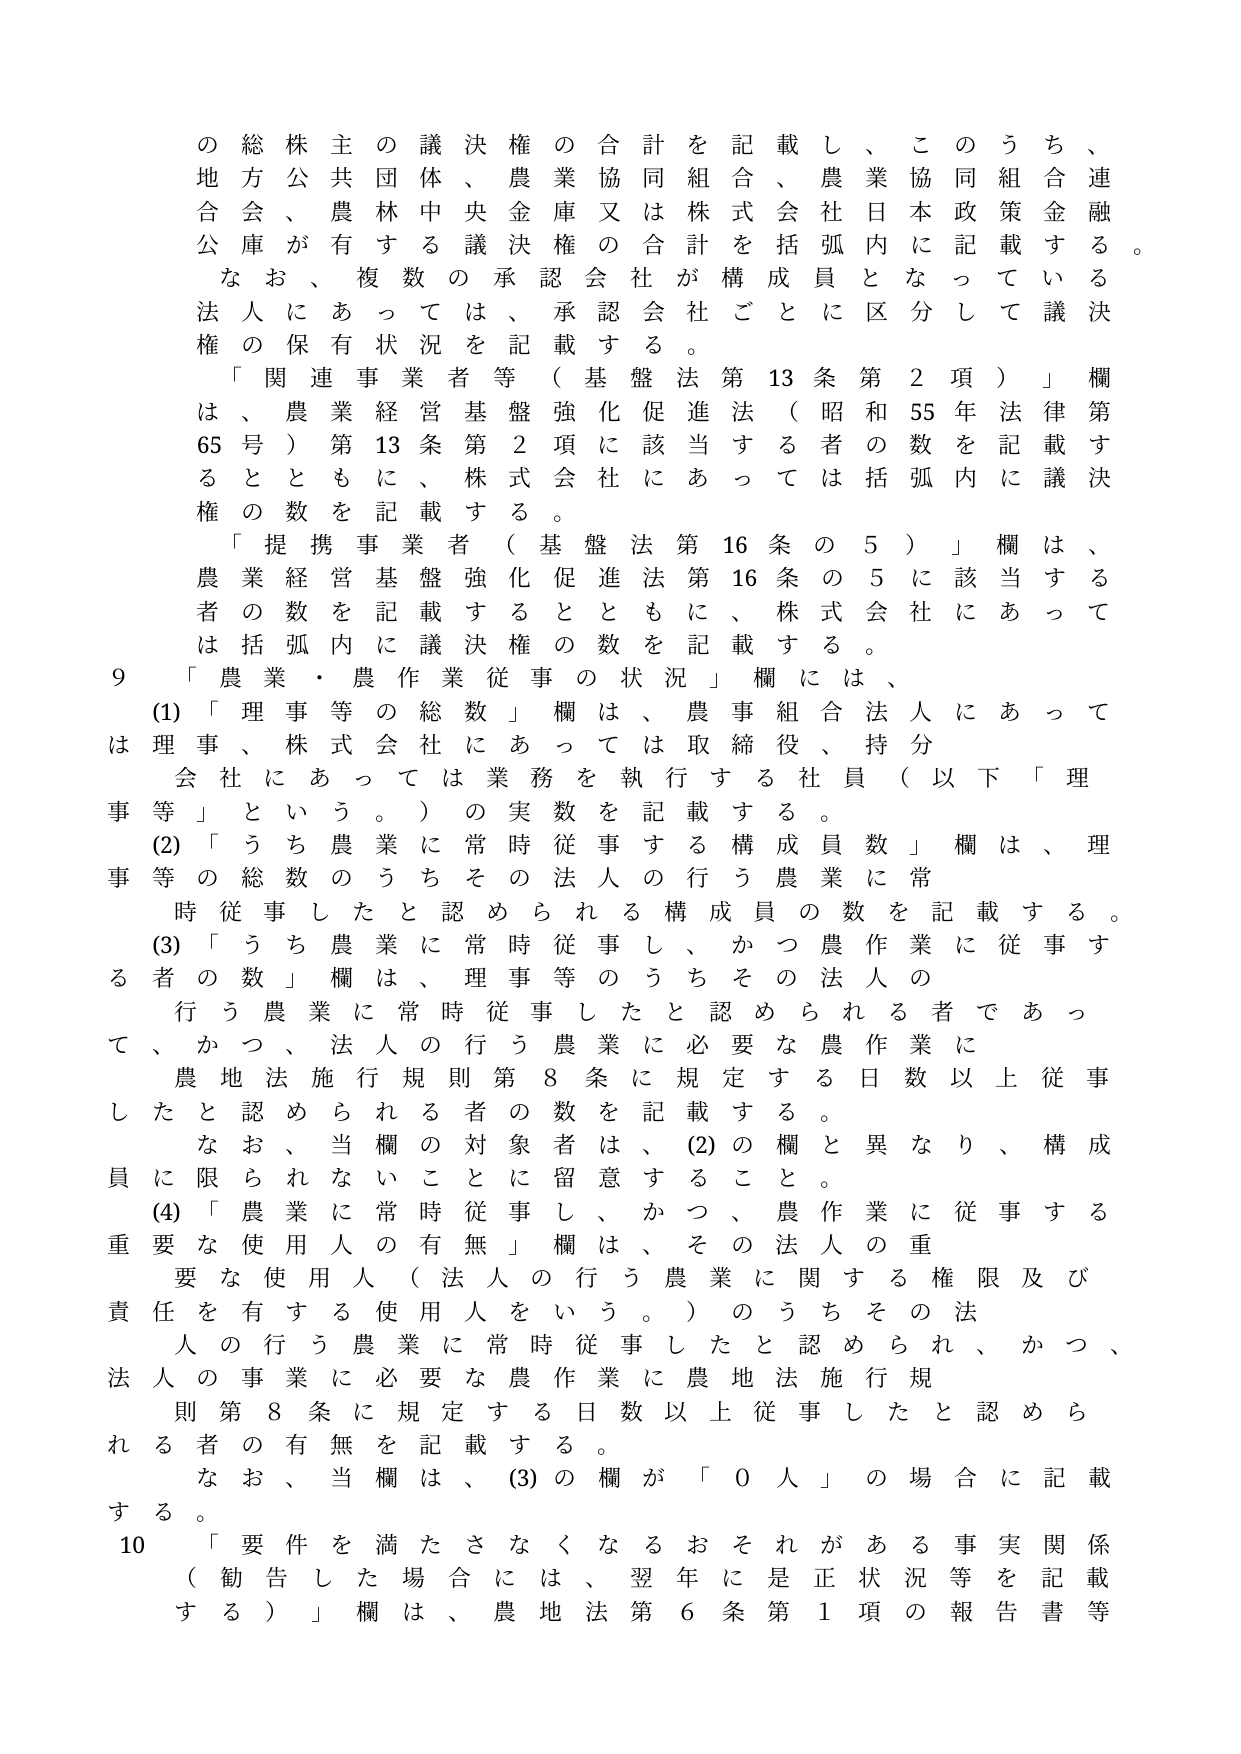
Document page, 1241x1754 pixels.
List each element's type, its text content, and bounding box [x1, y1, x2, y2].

text 時従事したと認められる構成員の数を記載する。 [107, 894, 1133, 927]
text なお、当欄は、(3)の欄が「０人」の場合に記載する。 [107, 1460, 1133, 1527]
text 行う農業に常時従事したと認められる者であって、かつ、法人の行う農業に必要な農作業に [107, 994, 1133, 1060]
text 「関連事業者等（基盤法第13条第２項）」欄は、農業経営基盤強化促進法（昭和55年法律第65号）第13条第２項に該当する者の数を記載するとともに、株式会社にあっては括弧内に議決権の数を記載する。 [178, 360, 1133, 527]
text なお、当欄の対象者は、(2)の欄と異なり、構成員に限られないことに留意すること。 [107, 1127, 1133, 1194]
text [178, 127, 1133, 260]
text (2) 「うち農業に常時従事する構成員数」欄は、理事等の総数のうちその法人の行う農業に常 [107, 827, 1133, 894]
text ９ 「農業・農作業従事の状況」欄には、 [107, 660, 1133, 694]
text なお、複数の承認会社が構成員となっている法人にあっては、承認会社ごとに区分して議決権の保有状況を記載する。 [178, 260, 1133, 360]
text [107, 1527, 1133, 1627]
text 要な使用人（法人の行う農業に関する権限及び責任を有する使用人をいう。）のうちその法 [107, 1260, 1133, 1327]
text 会社にあっては業務を執行する社員（以下「理事等」という。）の実数を記載する。 [107, 760, 1133, 827]
text (1) 「理事等の総数」欄は、農事組合法人にあっては理事、株式会社にあっては取締役、持分 [107, 694, 1133, 760]
text 則第８条に規定する日数以上従事したと認められる者の有無を記載する。 [107, 1394, 1133, 1460]
text (3) 「うち農業に常時従事し、かつ農作業に従事する者の数」欄は、理事等のうちその法人の [107, 927, 1133, 994]
text 農地法施行規則第８条に規定する日数以上従事したと認められる者の数を記載する。 [107, 1060, 1133, 1127]
text 「提携事業者（基盤法第16条の５）」欄は、農業経営基盤強化促進法第16条の５に該当する者の数を記載するとともに、株式会社にあっては括弧内に議決権の数を記載する。 [178, 527, 1133, 660]
text (4) 「農業に常時従事し、かつ、農作業に従事する重要な使用人の有無」欄は、その法人の重 [107, 1194, 1133, 1260]
text 人の行う農業に常時従事したと認められ、かつ、法人の事業に必要な農作業に農地法施行規 [107, 1327, 1133, 1394]
